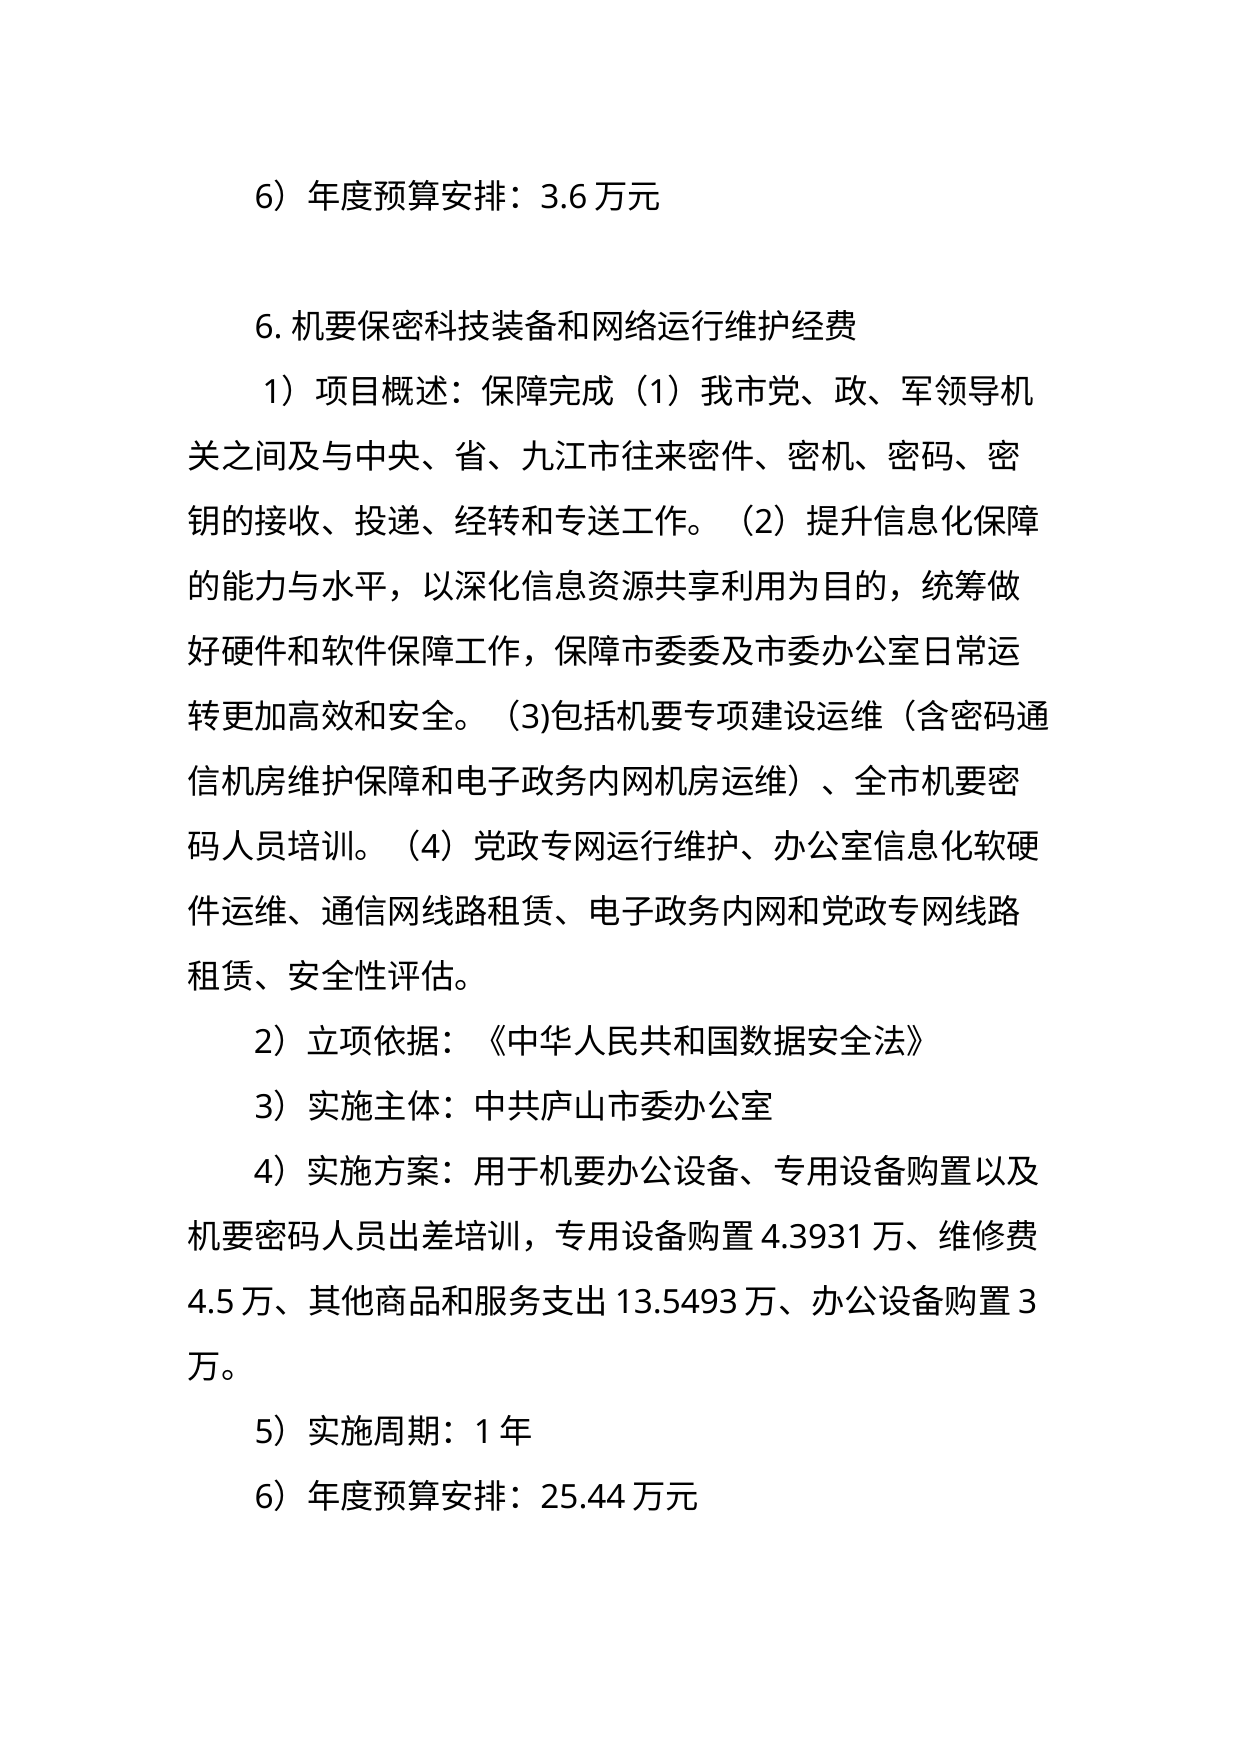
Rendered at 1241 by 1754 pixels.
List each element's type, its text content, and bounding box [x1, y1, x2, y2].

text 6）年度预算安排：25.44万元 [187, 1462, 1053, 1527]
text 6）年度预算安排：3.6万元 [187, 162, 1053, 227]
text 6. 机要保密科技装备和网络运行维护经费 [187, 292, 1053, 357]
text 2）立项依据：《中华人民共和国数据安全法》 [187, 1007, 1053, 1072]
text 4）实施方案：用于机要办公设备、专用设备购置以及机要密码人员出差培训，专用设备购置4.3931万、维修费4.5万、其他商品和服务支出13.5493万、办公设备购置3万。 [187, 1137, 1053, 1397]
text 1）项目概述：保障完成（1）我市党、政、军领导机关之间及与中央、省、九江市往来密件、密机、密码、密钥的接收、投递、经转和专送工作。（2）提升信息化保障的能力与水平，以深化信息资源共享利用为目的，统筹做好硬件和软件保障工作，保障市委委及市委办公室日常运转更加高效和安全。（3)包括机要专项建设运维（含密码通信机房维护保障和电子政务内网机房运维）、全市机要密码人员培训。（4）党政专网运行维护、办公室信息化软硬件运维、通信网线路租赁、电子政务内网和党政专网线路租赁、安全性评估。 [187, 357, 1053, 1007]
text 5）实施周期：1年 [187, 1397, 1053, 1462]
text 3）实施主体：中共庐山市委办公室 [187, 1072, 1053, 1137]
